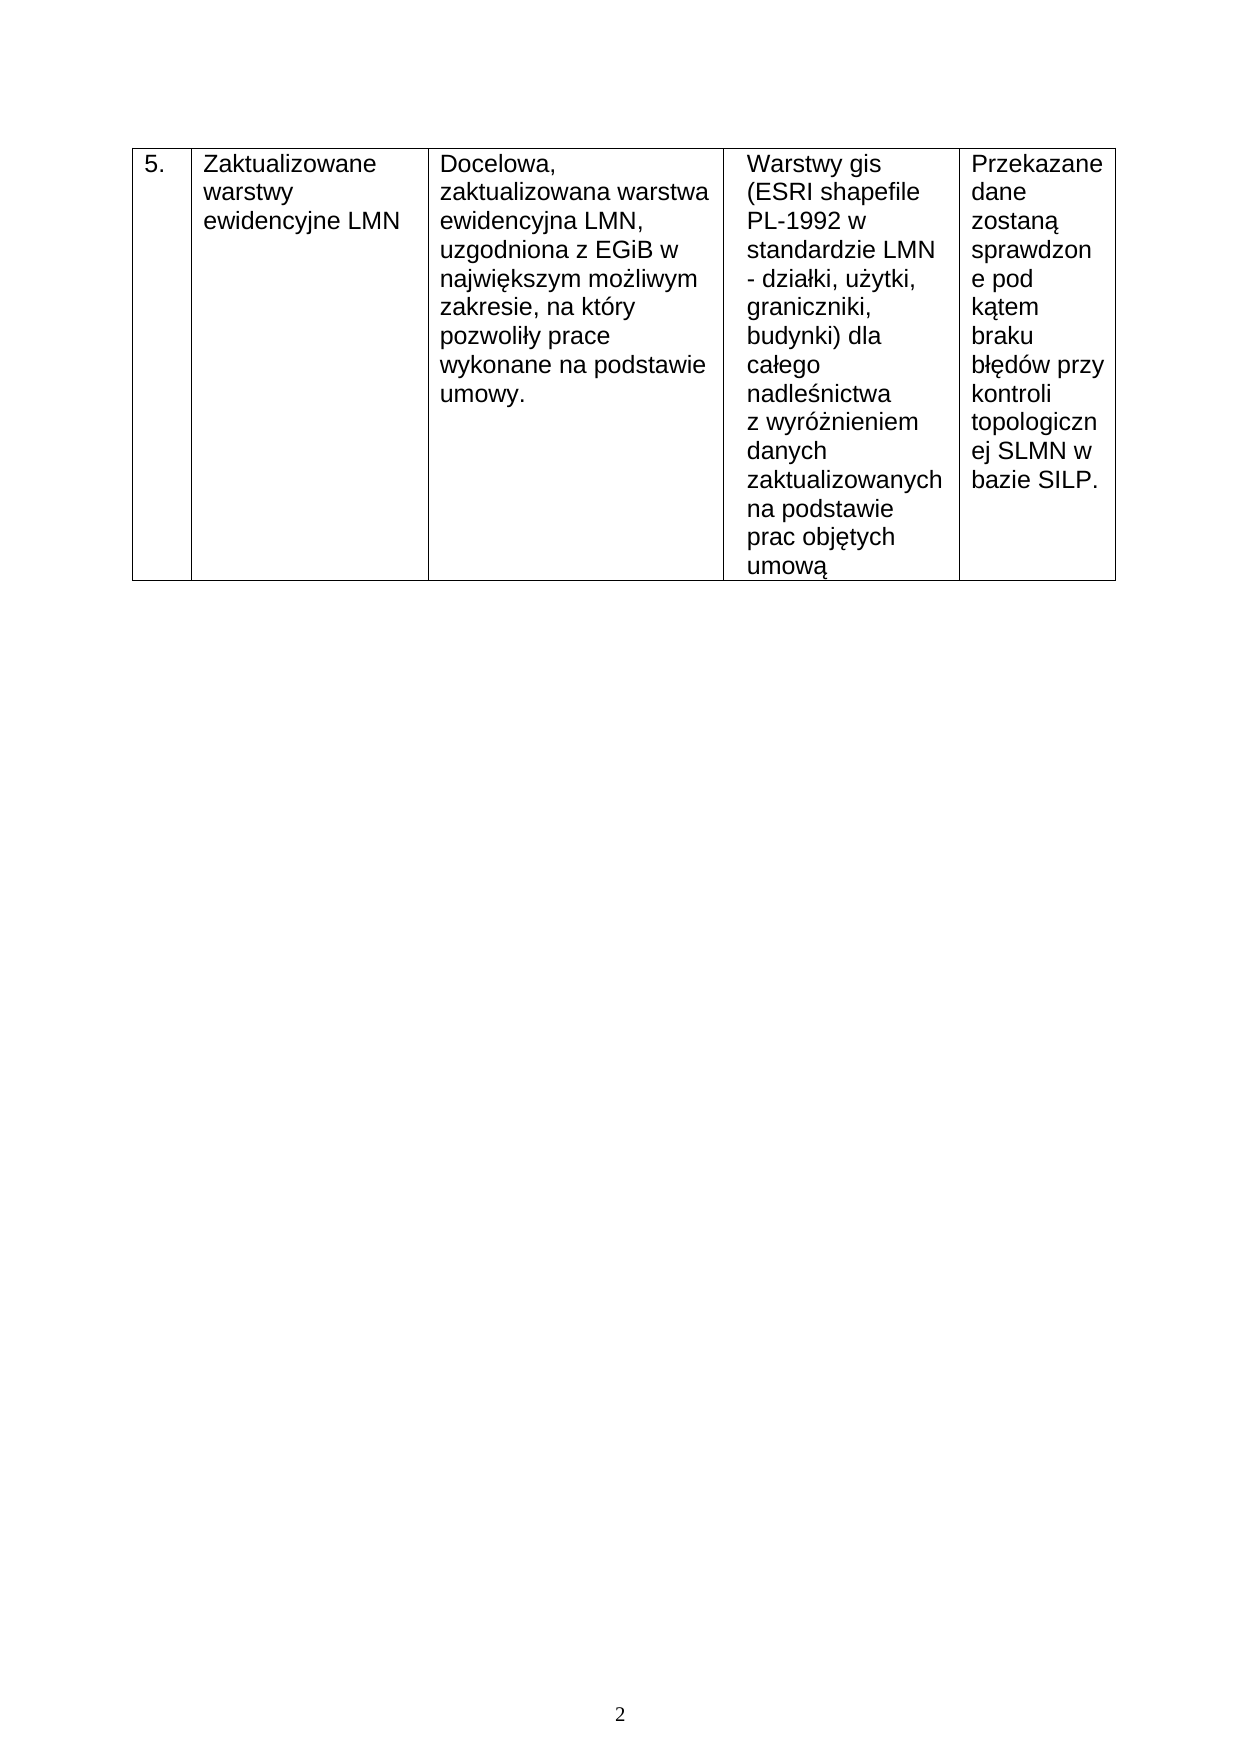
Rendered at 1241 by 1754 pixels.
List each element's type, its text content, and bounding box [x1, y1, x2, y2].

table_cell Zaktualizowane warstwy ewidencyjne LMN [192, 149, 428, 580]
table_cell Warstwy gis (ESRI shapefile PL-1992 w standardzie LMN - działki, użytki, graniczniki, budynki) dla całego nadleśnictwa z wyróżnieniem danych zaktualizowanych na podstawie prac objętych umową [724, 149, 959, 580]
table_cell Docelowa, zaktualizowana warstwa ewidencyjna LMN, uzgodniona z EGiB w największym możliwym zakresie, na który pozwoliły prace wykonane na podstawie umowy. [429, 149, 723, 580]
table_cell Przekazane dane zostaną sprawdzone pod kątem braku błędów przy kontroli topologicznej SLMN w bazie SILP. [960, 149, 1115, 580]
table_cell 5. [133, 149, 191, 580]
